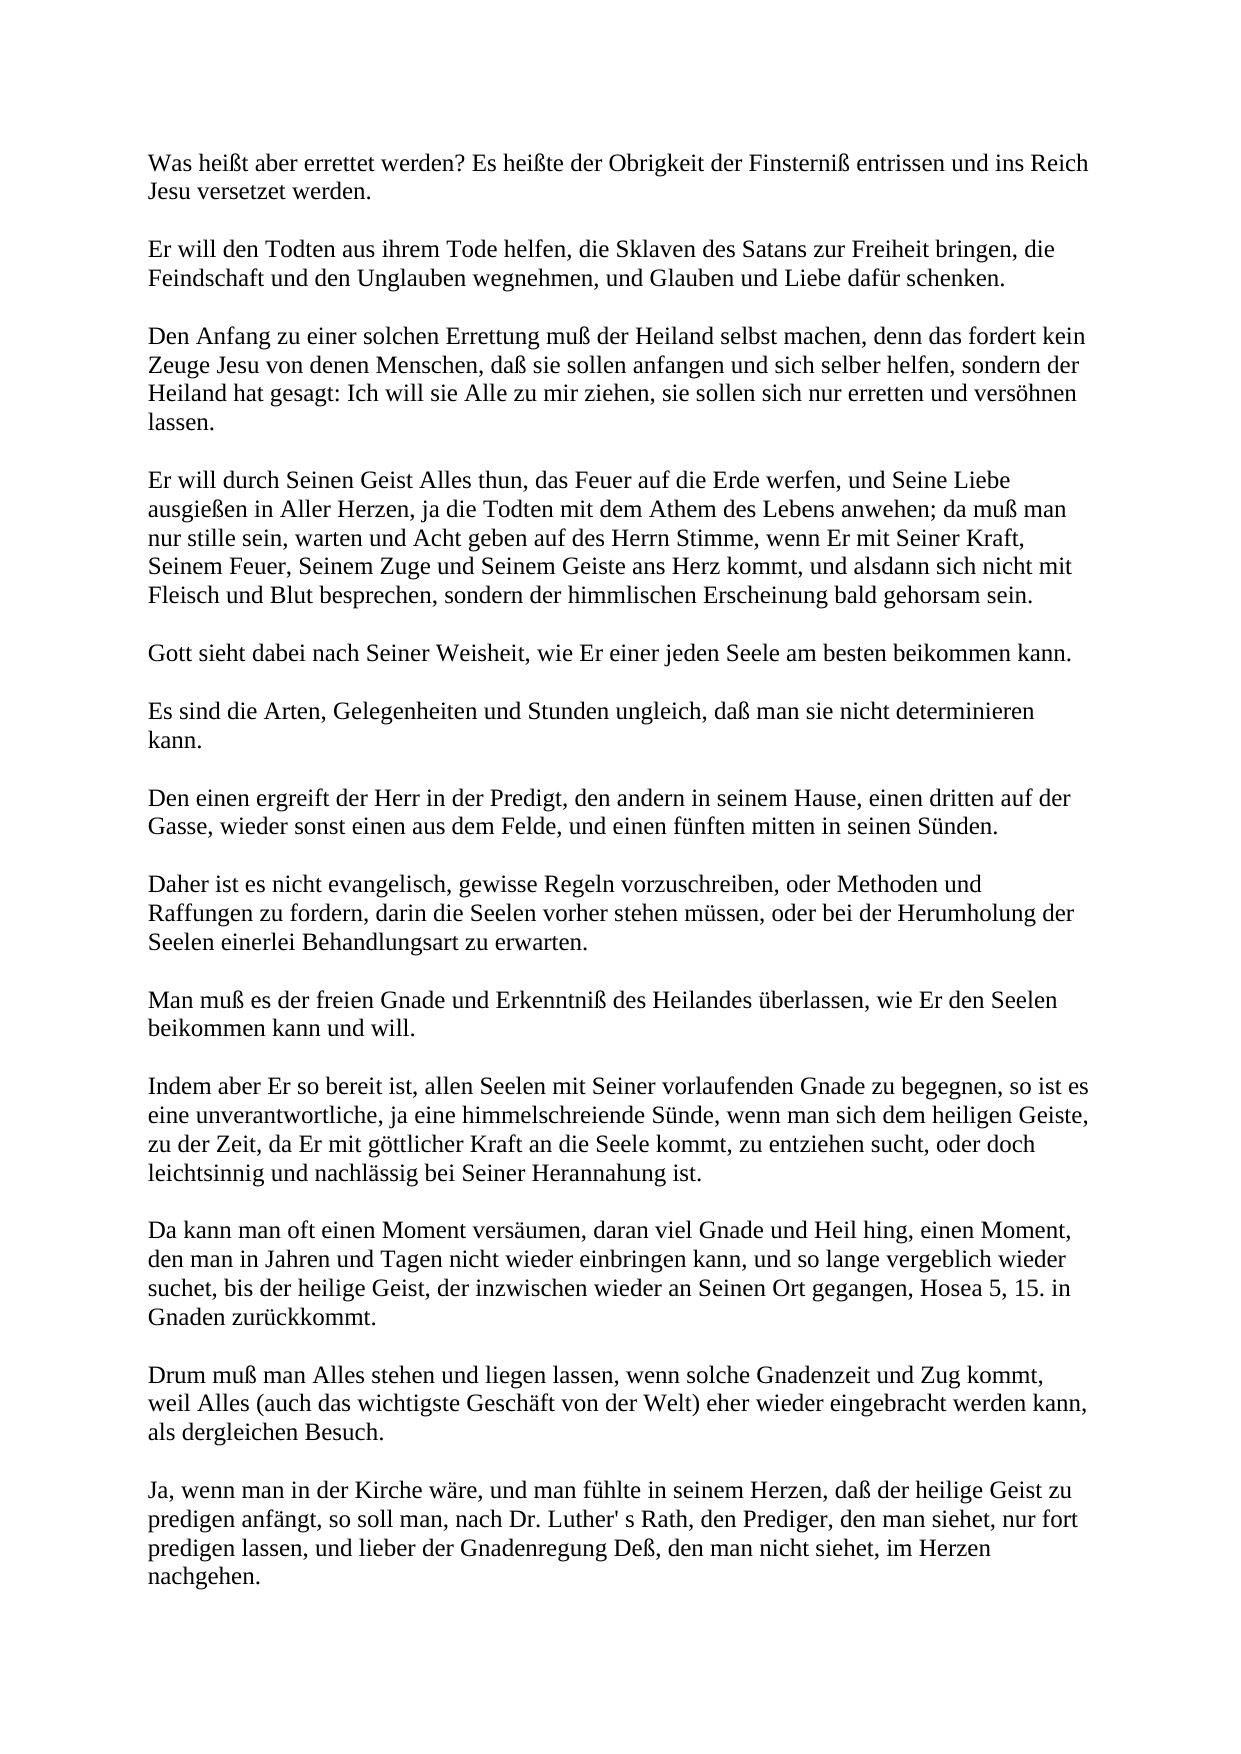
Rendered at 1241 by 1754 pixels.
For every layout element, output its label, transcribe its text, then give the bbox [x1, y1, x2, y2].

text Es sind die Arten, Gelegenheiten und Stunden ungleich, daß man sie nicht determinieren kann. [148, 696, 1093, 753]
text Er will den Todten aus ihrem Tode helfen, die Sklaven des Satans zur Freiheit bringen, die Feindschaft und den Unglauben wegnehmen, und Glauben und Liebe dafür schenken. [148, 234, 1093, 292]
text Da kann man oft einen Moment versäumen, daran viel Gnade und Heil hing, einen Moment, den man in Jahren und Tagen nicht wieder einbringen kann, und so lange vergeblich wieder suchet, bis der heilige Geist, der inzwischen wieder an Seinen Ort gegangen, Hosea 5, 15. in Gnaden zurückkommt. [148, 1216, 1093, 1331]
text Drum muß man Alles stehen und liegen lassen, wenn solche Gnadenzeit und Zug kommt, weil Alles (auch das wichtigste Geschäft von der Welt) eher wieder eingebracht werden kann, als dergleichen Besuch. [148, 1360, 1093, 1446]
text Indem aber Er so bereit ist, allen Seelen mit Seiner vorlaufenden Gnade zu begegnen, so ist es eine unverantwortliche, ja eine himmelschreiende Sünde, wenn man sich dem heiligen Geiste, zu der Zeit, da Er mit göttlicher Kraft an die Seele kommt, zu entziehen sucht, oder doch leichtsinnig und nachlässig bei Seiner Herannahung ist. [148, 1071, 1093, 1186]
text Gott sieht dabei nach Seiner Weisheit, wie Er einer jeden Seele am besten beikommen kann. [148, 638, 1093, 667]
text Was heißt aber errettet werden? Es heißte der Obrigkeit der Finsterniß entrissen und ins Reich Jesu versetzet werden. [148, 148, 1093, 205]
text Ja, wenn man in der Kirche wäre, und man fühlte in seinem Herzen, daß der heilige Geist zu predigen anfängt, so soll man, nach Dr. Luther' s Rath, den Prediger, den man siehet, nur fort predigen lassen, und lieber der Gnadenregung Deß, den man nicht siehet, im Herzen nachgehen. [148, 1475, 1093, 1590]
text Den einen ergreift der Herr in der Predigt, den andern in seinem Hause, einen dritten auf der Gasse, wieder sonst einen aus dem Felde, und einen fünften mitten in seinen Sünden. [148, 783, 1093, 840]
text Daher ist es nicht evangelisch, gewisse Regeln vorzuschreiben, oder Methoden und Raffungen zu fordern, darin die Seelen vorher stehen müssen, oder bei der Herumholung der Seelen einerlei Behandlungsart zu erwarten. [148, 869, 1093, 956]
text Man muß es der freien Gnade und Erkenntniß des Heilandes überlassen, wie Er den Seelen beikommen kann und will. [148, 985, 1093, 1042]
text Er will durch Seinen Geist Alles thun, das Feuer auf die Erde werfen, und Seine Liebe ausgießen in Aller Herzen, ja die Todten mit dem Athem des Lebens anwehen; da muß man nur stille sein, warten und Acht geben auf des Herrn Stimme, wenn Er mit Seiner Kraft, Seinem Feuer, Seinem Zuge und Seinem Geiste ans Herz kommt, und alsdann sich nicht mit Fleisch und Blut besprechen, sondern der himmlischen Erscheinung bald gehorsam sein. [148, 465, 1093, 609]
text Den Anfang zu einer solchen Errettung muß der Heiland selbst machen, denn das fordert kein Zeuge Jesu von denen Menschen, daß sie sollen anfangen und sich selber helfen, sondern der Heiland hat gesagt: Ich will sie Alle zu mir ziehen, sie sollen sich nur erretten und versöhnen lassen. [148, 321, 1093, 436]
